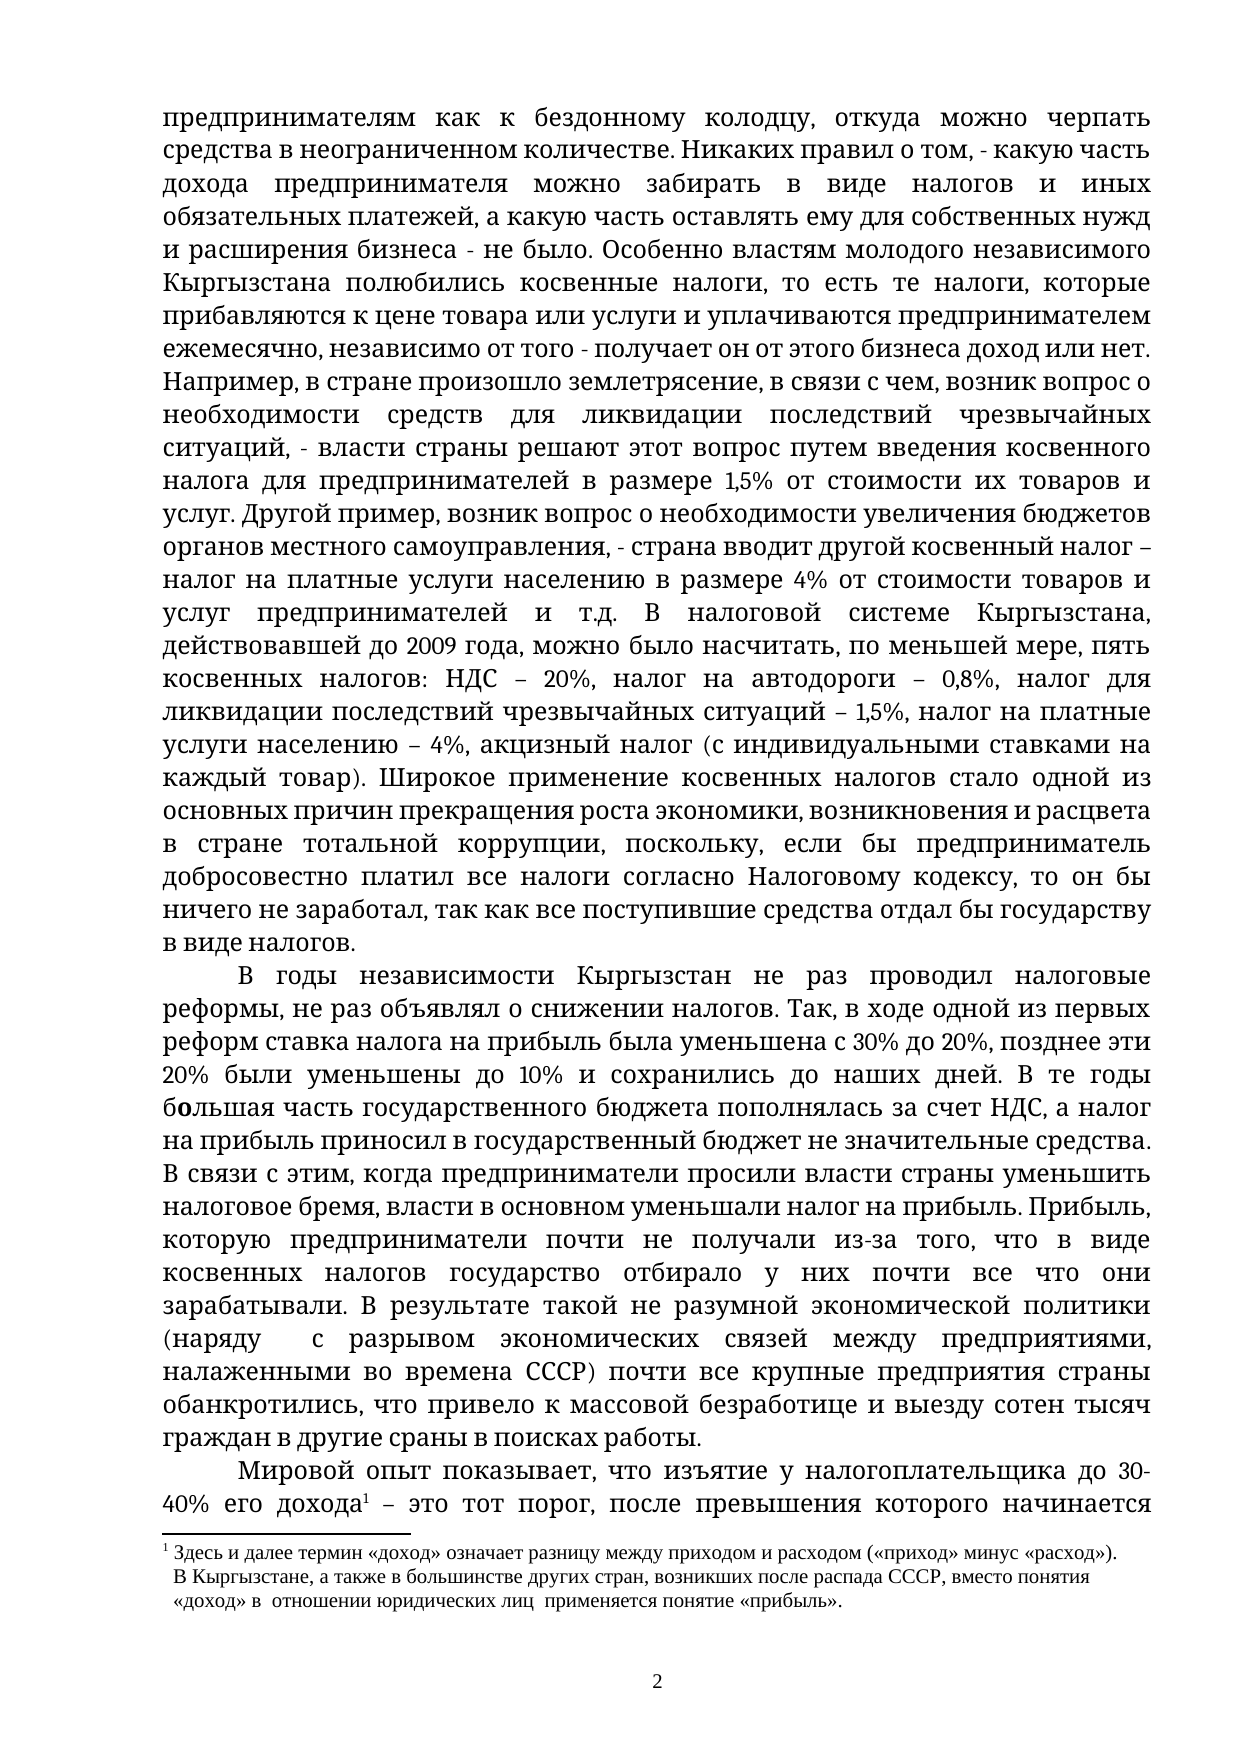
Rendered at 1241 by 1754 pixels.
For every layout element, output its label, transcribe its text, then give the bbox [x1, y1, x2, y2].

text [162, 1457, 1152, 1519]
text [162, 103, 1152, 958]
text В годы независимости Кыргызстан не раз проводил налоговые реформы, не раз объявлял о снижении налогов. Так, в ходе одной из первых реформ ставка налога на прибыль была уменьшена с 30% до 20%, позднее эти 20% были уменьшены до 10% и сохранились до наших дней. В те годы большая часть государственного бюджета пополнялась за счет НДС, а налог на прибыль приносил в государственный бюджет не значительные средства. В связи с этим, когда предприниматели просили власти страны уменьшить налоговое бремя, власти в основном уменьшали налог на прибыль. Прибыль, которую предприниматели почти не получали из-за того, что в виде косвенных налогов государство отбирало у них почти все что они зарабатывали. В результате такой не разумной экономической политики (наряду с разрывом экономических связей между предприятиями, налаженными во времена СССР) почти все крупные предприятия страны обанкротились, что привело к массовой безработице и выезду сотен тысяч граждан в другие сраны в поисках работы. [162, 962, 1152, 1453]
